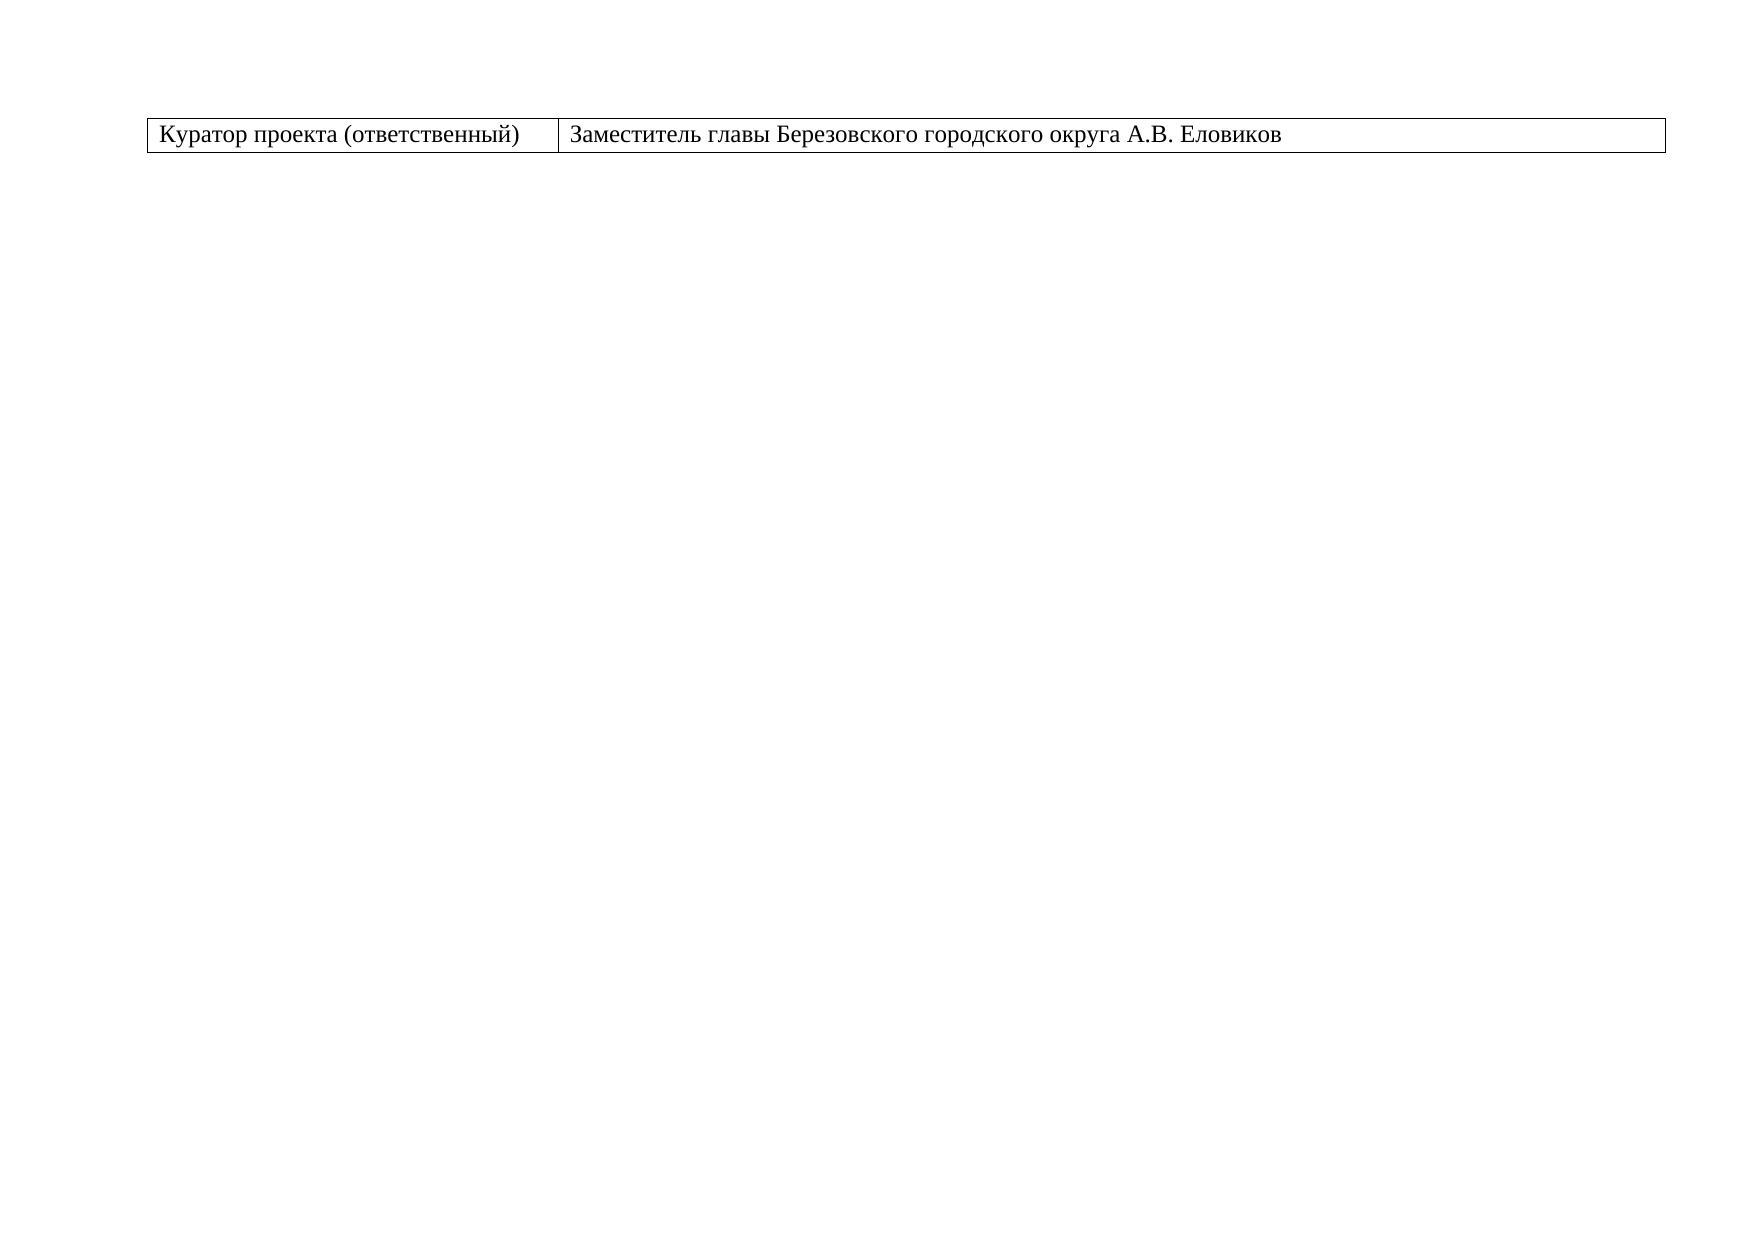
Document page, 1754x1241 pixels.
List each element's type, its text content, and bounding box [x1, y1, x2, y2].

table_cell Заместитель главы Березовского городского округа А.В. Еловиков [559, 119, 1665, 152]
table_cell Куратор проекта (ответственный) [148, 119, 558, 152]
